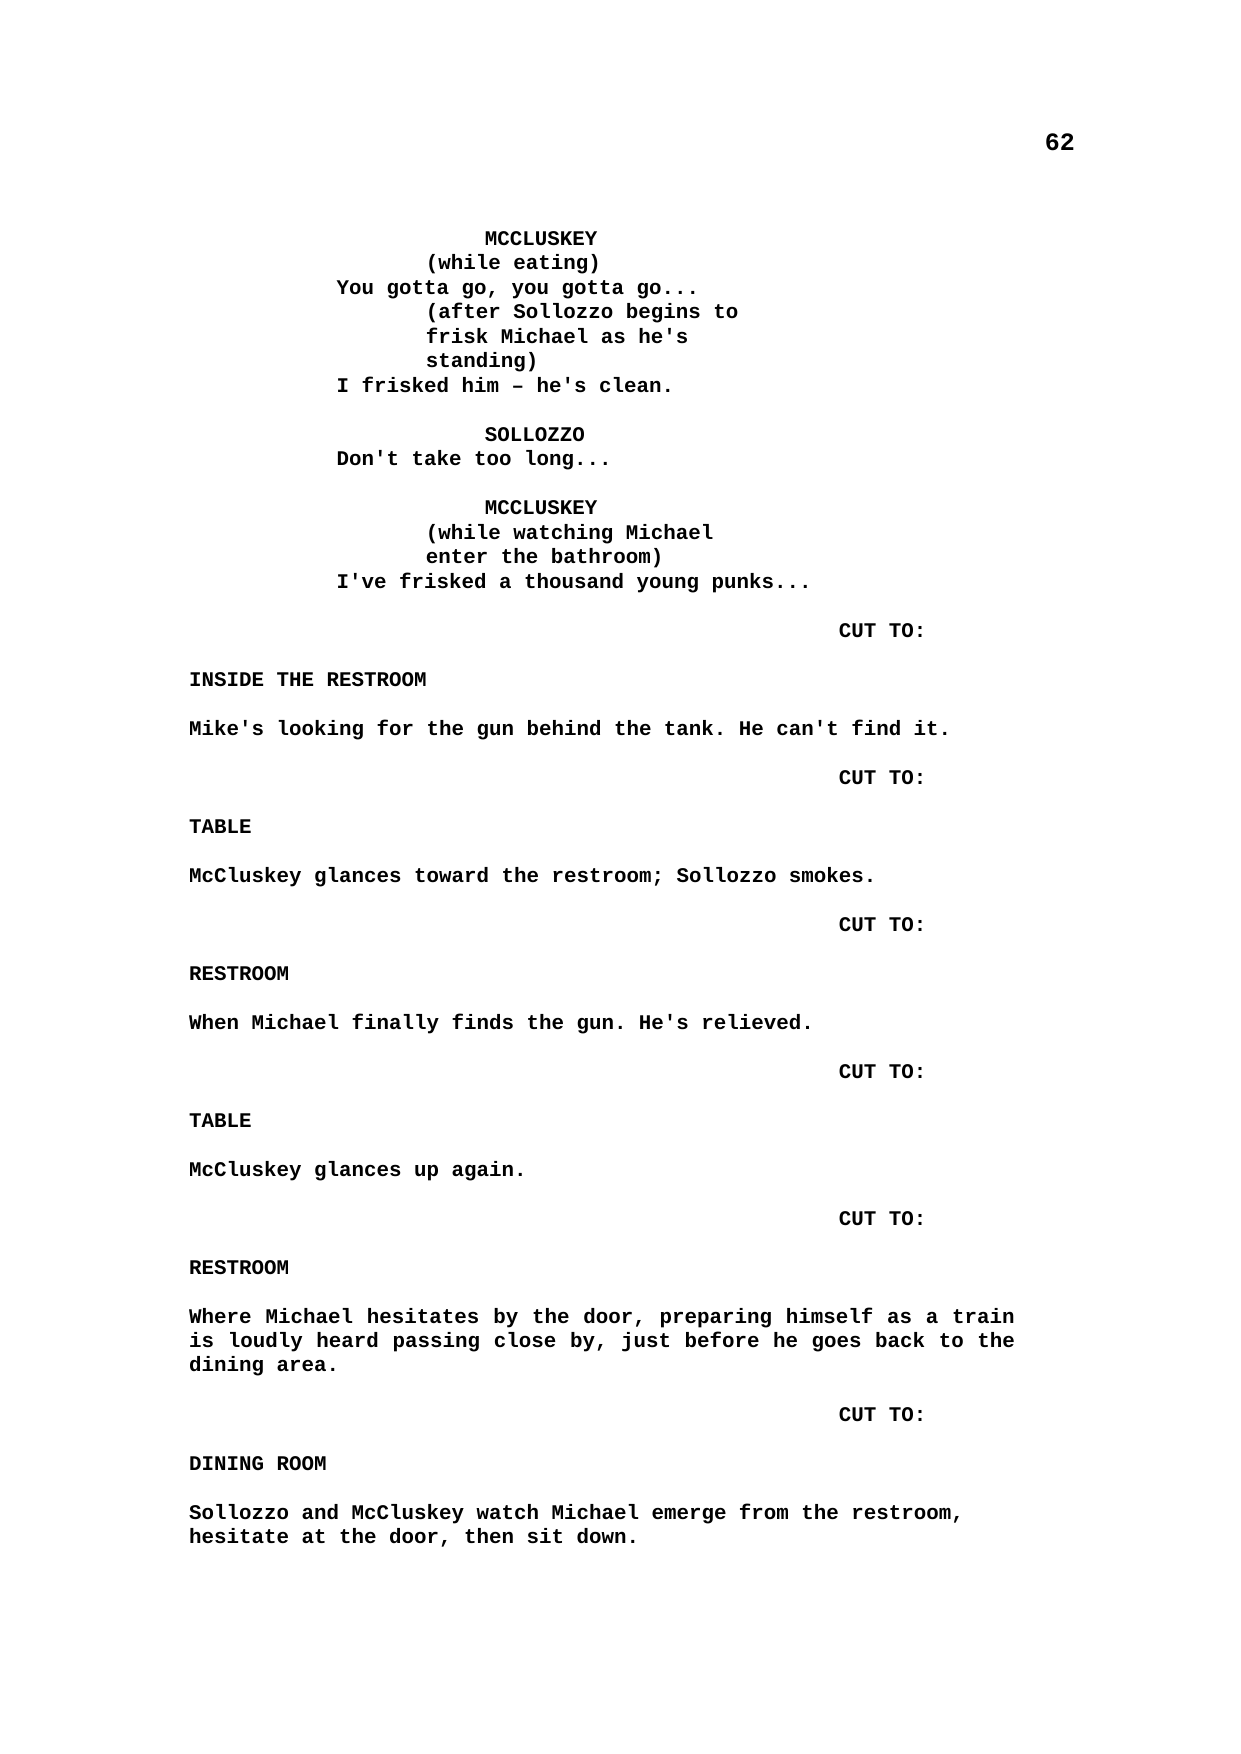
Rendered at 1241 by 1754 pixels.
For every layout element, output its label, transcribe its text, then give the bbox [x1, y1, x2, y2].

text I frisked him – he's clean. [336, 373, 1086, 397]
text When Michael finally finds the gun. He's relieved. [189, 1010, 1086, 1034]
text DINING ROOM [189, 1451, 1086, 1475]
text MCCLUSKEY [484, 496, 1086, 519]
text MCCLUSKEY [484, 226, 1086, 250]
text Sollozzo and McCluskey watch Michael emerge from the restroom, hesitate at the door, then sit down. [189, 1500, 977, 1548]
text standing) [426, 349, 1086, 372]
text TABLE [189, 814, 1086, 838]
text CUT TO: [838, 1059, 1086, 1083]
text TABLE [189, 1108, 1086, 1132]
text CUT TO: [838, 765, 1086, 789]
text 62 [1044, 127, 1086, 156]
text CUT TO: [838, 618, 1086, 642]
text RESTROOM [189, 1255, 1086, 1279]
text I've frisked a thousand young punks... [336, 569, 1086, 593]
text Mike's looking for the gun behind the tank. He can't find it. [189, 716, 1086, 740]
text (while eating) [426, 251, 1086, 274]
text Where Michael hesitates by the door, preparing himself as a train is loudly heard passing close by, just before he goes back to the dining area. [189, 1304, 1015, 1377]
text SOLLOZZO [484, 422, 1086, 446]
text RESTROOM [189, 961, 1086, 985]
text CUT TO: [838, 912, 1086, 936]
text (while watching Michael [426, 520, 1086, 544]
text (after Sollozzo begins to [426, 299, 1086, 323]
text Don't take too long... [336, 447, 1086, 470]
text McCluskey glances toward the restroom; Sollozzo smokes. [189, 863, 1086, 887]
text You gotta go, you gotta go... [336, 275, 1086, 299]
text frisk Michael as he's [426, 324, 1086, 348]
text enter the bathroom) [426, 544, 1086, 568]
text INSIDE THE RESTROOM [189, 667, 1086, 691]
text CUT TO: [838, 1402, 1086, 1426]
text McCluskey glances up again. [189, 1157, 1086, 1181]
text CUT TO: [838, 1206, 1086, 1230]
